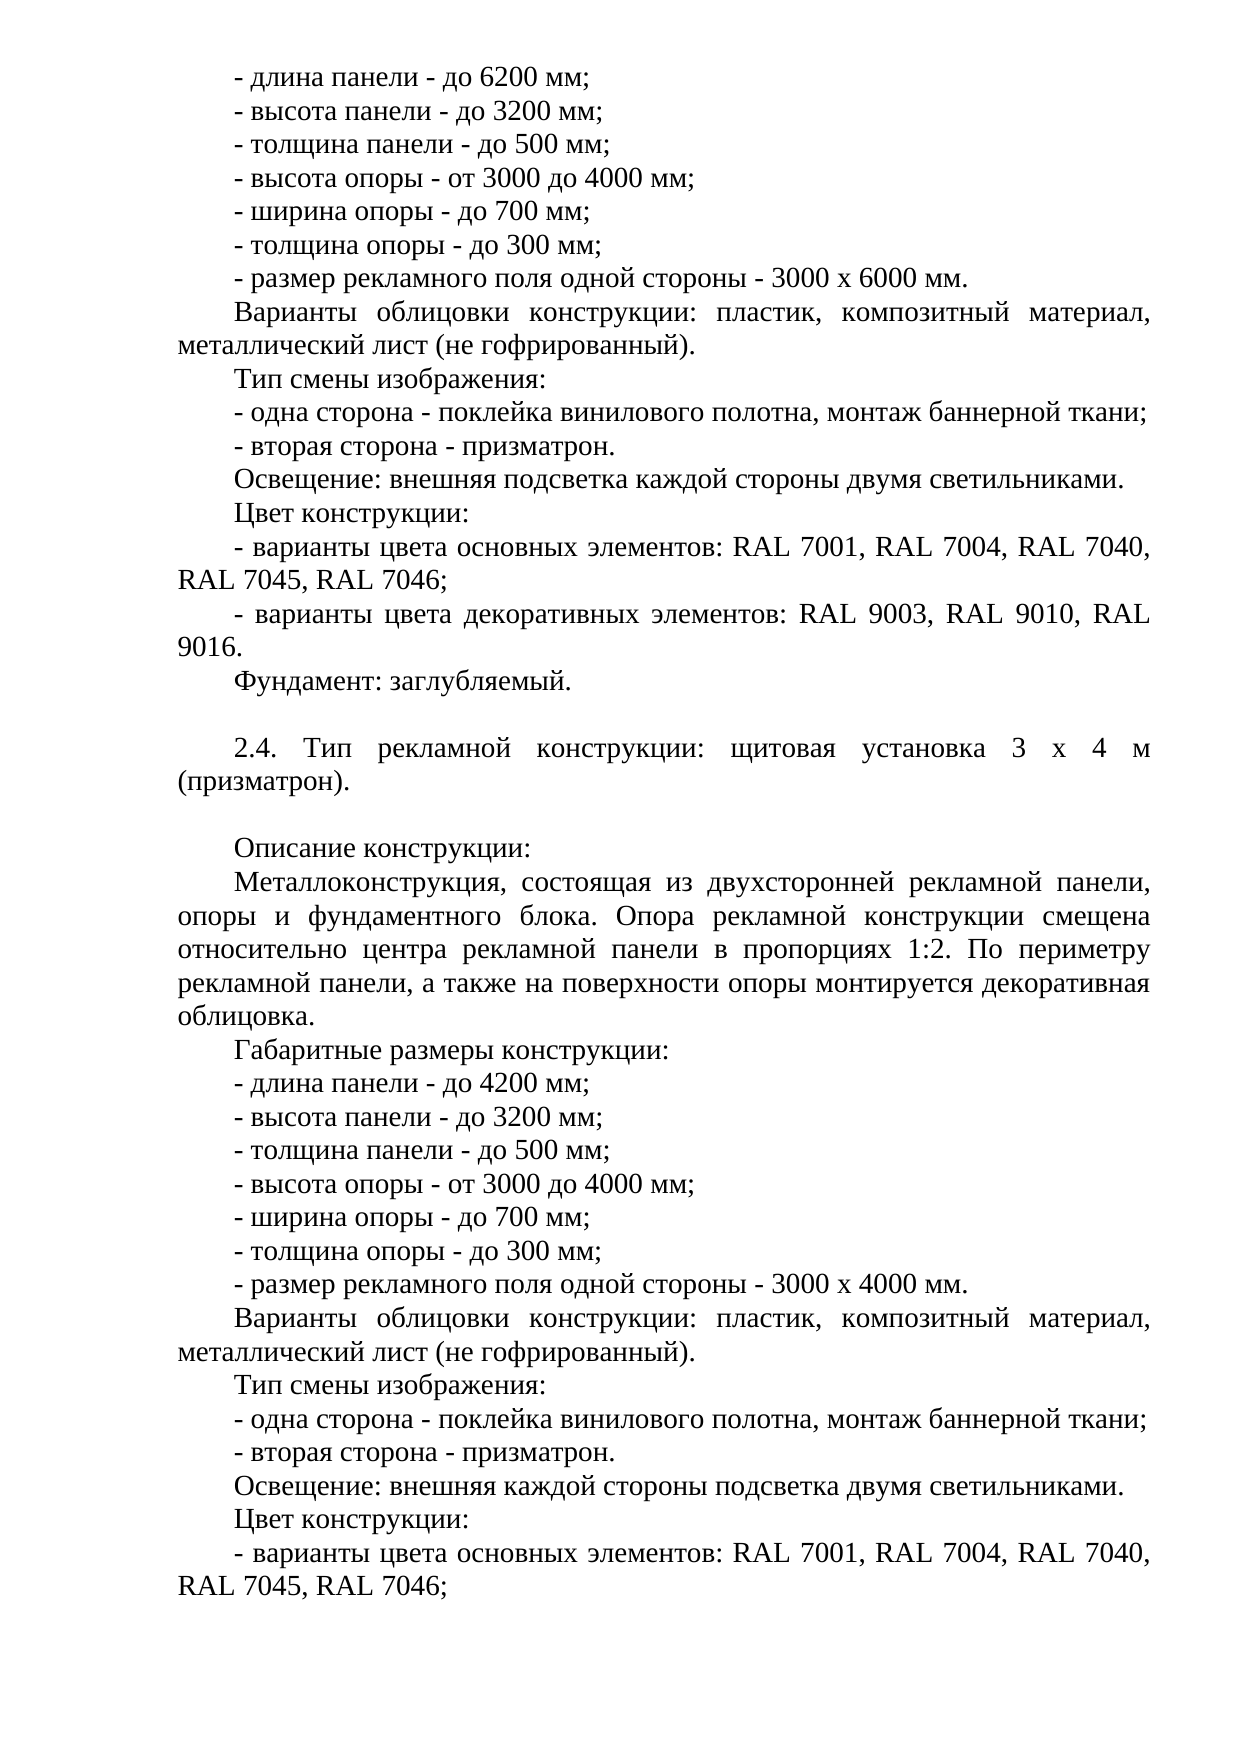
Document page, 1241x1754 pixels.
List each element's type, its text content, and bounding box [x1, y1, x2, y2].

text Освещение: внешняя подсветка каждой стороны двумя светильниками. [177, 462, 1152, 495]
text - ширина опоры - до 700 мм; [177, 193, 1152, 227]
text - высота опоры - от 3000 до 4000 мм; [177, 160, 1152, 193]
text - ширина опоры - до 700 мм; [177, 1199, 1152, 1233]
text - варианты цвета основных элементов: RAL 7001, RAL 7004, RAL 7040, RAL 7045, RAL 7046; [177, 529, 1152, 596]
text - толщина панели - до 500 мм; [177, 1132, 1152, 1166]
text Цвет конструкции: [177, 495, 1152, 529]
text - высота панели - до 3200 мм; [177, 1099, 1152, 1132]
text Освещение: внешняя каждой стороны подсветка двумя светильниками. [177, 1468, 1152, 1501]
text - варианты цвета декоративных элементов: RAL 9003, RAL 9010, RAL 9016. [177, 596, 1152, 663]
text - длина панели - до 6200 мм; [177, 59, 1152, 93]
text - толщина опоры - до 300 мм; [177, 1233, 1152, 1267]
text - толщина панели - до 500 мм; [177, 126, 1152, 160]
text 2.4. Тип рекламной конструкции: щитовая установка 3 x 4 м (призматрон). [177, 730, 1152, 797]
text Варианты облицовки конструкции: пластик, композитный материал, металлический лист (не гофрированный). [177, 294, 1152, 361]
text Варианты облицовки конструкции: пластик, композитный материал, металлический лист (не гофрированный). [177, 1300, 1152, 1367]
text - вторая сторона - призматрон. [177, 1434, 1152, 1468]
text Фундамент: заглубляемый. [177, 663, 1152, 696]
text - одна сторона - поклейка винилового полотна, монтаж баннерной ткани; [177, 394, 1152, 428]
text - вторая сторона - призматрон. [177, 428, 1152, 462]
text Цвет конструкции: [177, 1501, 1152, 1535]
text - размер рекламного поля одной стороны - 3000 x 6000 мм. [177, 260, 1152, 294]
text - высота опоры - от 3000 до 4000 мм; [177, 1166, 1152, 1199]
text Тип смены изображения: [177, 1367, 1152, 1401]
text - толщина опоры - до 300 мм; [177, 227, 1152, 260]
text Тип смены изображения: [177, 361, 1152, 394]
text - высота панели - до 3200 мм; [177, 93, 1152, 126]
text - длина панели - до 4200 мм; [177, 1065, 1152, 1099]
text - варианты цвета основных элементов: RAL 7001, RAL 7004, RAL 7040, RAL 7045, RAL 7046; [177, 1535, 1152, 1602]
text Габаритные размеры конструкции: [177, 1032, 1152, 1065]
text - одна сторона - поклейка винилового полотна, монтаж баннерной ткани; [177, 1401, 1152, 1434]
text Описание конструкции: [177, 831, 1152, 864]
text - размер рекламного поля одной стороны - 3000 x 4000 мм. [177, 1267, 1152, 1300]
text Металлоконструкция, состоящая из двухсторонней рекламной панели, опоры и фундаментного блока. Опора рекламной конструкции смещена относительно центра рекламной панели в пропорциях 1:2. По периметру рекламной панели, а также на поверхности опоры монтируется декоративная облицовка. [177, 864, 1152, 1032]
